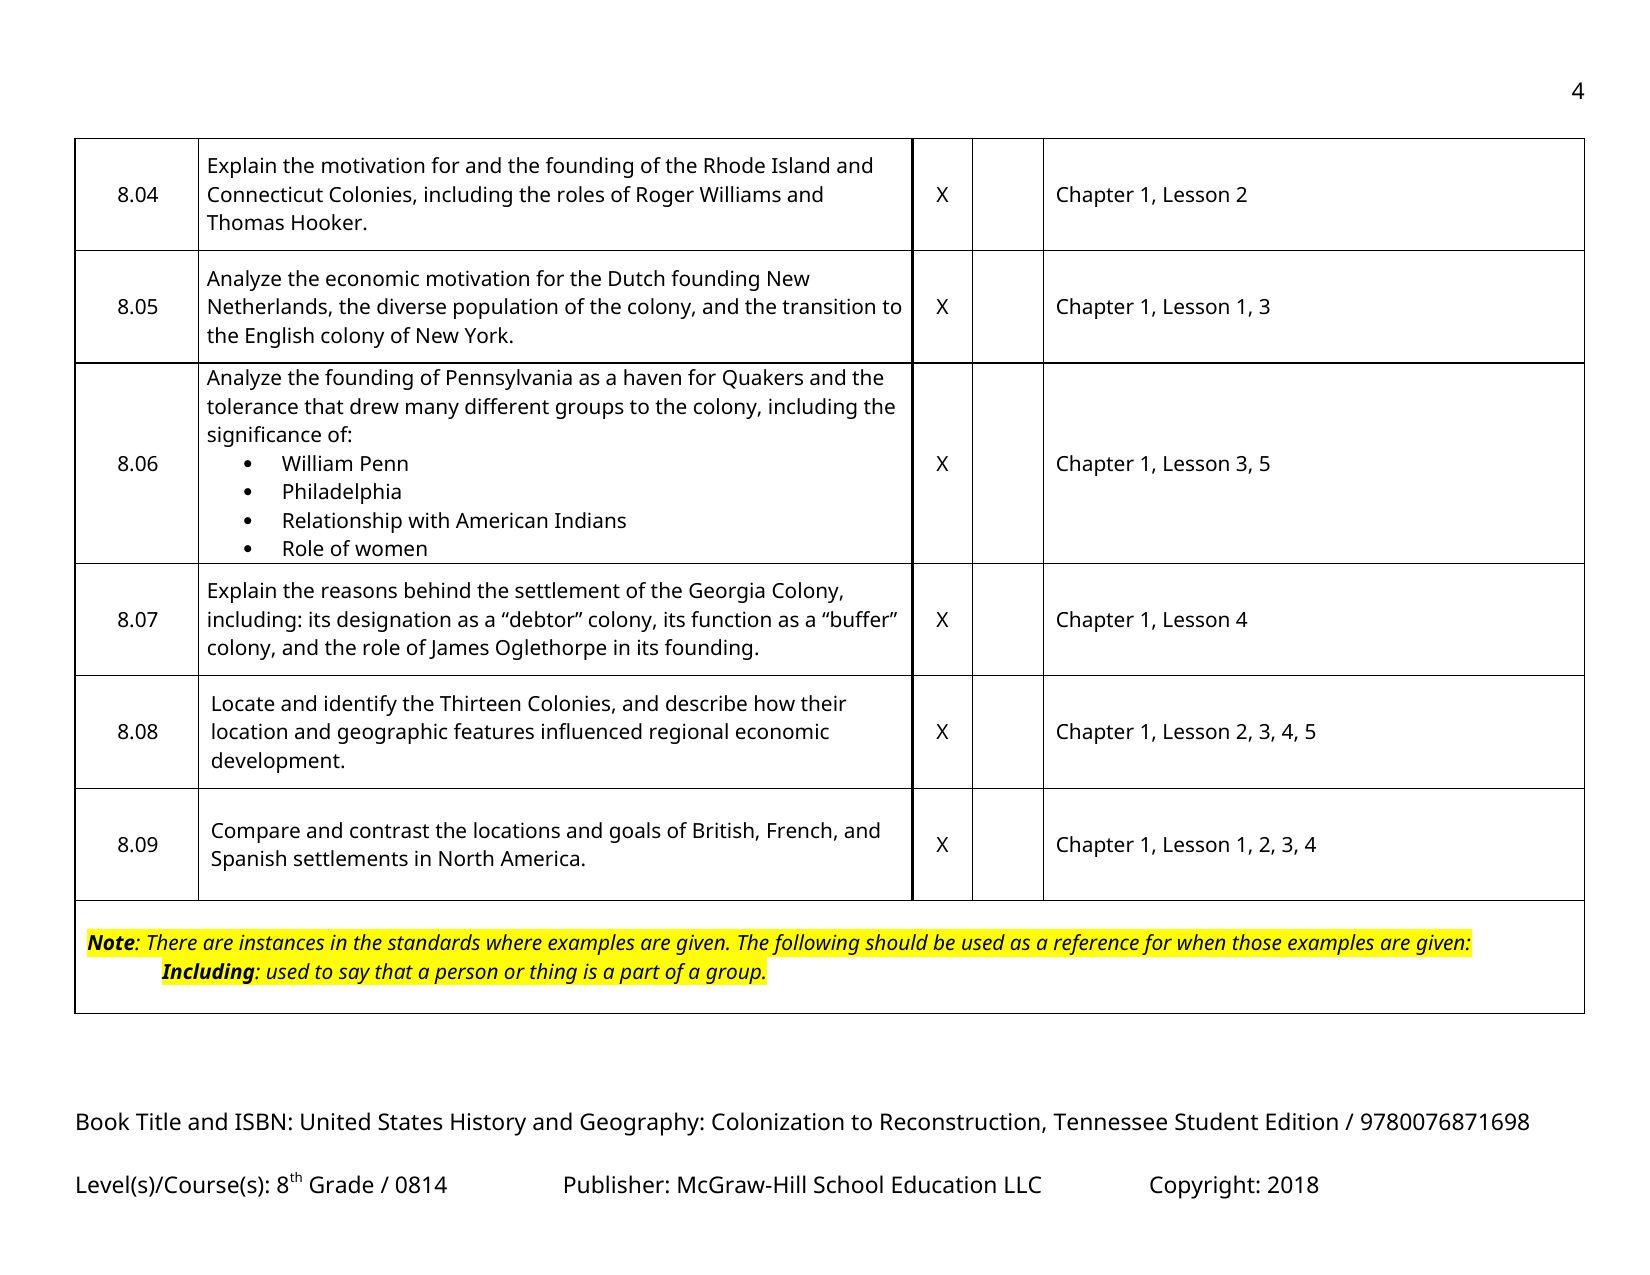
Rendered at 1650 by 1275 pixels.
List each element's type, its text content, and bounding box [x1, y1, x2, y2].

table_cell Chapter 1, Lesson 1, 2, 3, 4 [1044, 789, 1584, 900]
table_cell Analyze the economic motivation for the Dutch founding New Netherlands, the diverse population of the colony, and the transition to the English colony of New York. [199, 251, 911, 362]
table_cell Explain the motivation for and the founding of the Rhode Island and Connecticut Colonies, including the roles of Roger Williams and Thomas Hooker. [199, 139, 911, 250]
table_cell [973, 364, 1043, 563]
table_cell 8.06 [76, 364, 198, 563]
table_cell Compare and contrast the locations and goals of British, French, and Spanish settlements in North America. [199, 789, 911, 900]
table_cell Chapter 1, Lesson 3, 5 [1044, 364, 1584, 563]
table_cell Chapter 1, Lesson 2 [1044, 139, 1584, 250]
table_cell 8.07 [76, 564, 198, 675]
table_cell X [914, 676, 972, 788]
table_cell [973, 564, 1043, 675]
table_cell 8.08 [76, 676, 198, 788]
table_cell [973, 789, 1043, 900]
table_cell Chapter 1, Lesson 4 [1044, 564, 1584, 675]
table_cell [973, 676, 1043, 788]
table_cell X [914, 789, 972, 900]
table_cell Note: There are instances in the standards where examples are given. The following should be used as a reference for when those examples are given: Including: used to say that a person or thing is a part of a group. [76, 901, 1584, 1013]
table_cell 8.05 [76, 251, 198, 362]
table_cell 8.09 [76, 789, 198, 900]
table_cell Chapter 1, Lesson 1, 3 [1044, 251, 1584, 362]
table_cell [973, 139, 1043, 250]
table_cell Analyze the founding of Pennsylvania as a haven for Quakers and the tolerance that drew many different groups to the colony, including the significance of: William Penn Philadelphia Relationship with American Indians Role of women [199, 364, 911, 563]
table_cell Explain the reasons behind the settlement of the Georgia Colony, including: its designation as a “debtor” colony, its function as a “buffer” colony, and the role of James Oglethorpe in its founding. [199, 564, 911, 675]
table_cell X [914, 564, 972, 675]
table_cell [973, 251, 1043, 362]
table_cell X [914, 251, 972, 362]
table_cell Locate and identify the Thirteen Colonies, and describe how their location and geographic features influenced regional economic development. [199, 676, 911, 788]
table_cell X [914, 139, 972, 250]
table_cell X [914, 364, 972, 563]
table_cell 8.04 [76, 139, 198, 250]
table_cell Chapter 1, Lesson 2, 3, 4, 5 [1044, 676, 1584, 788]
